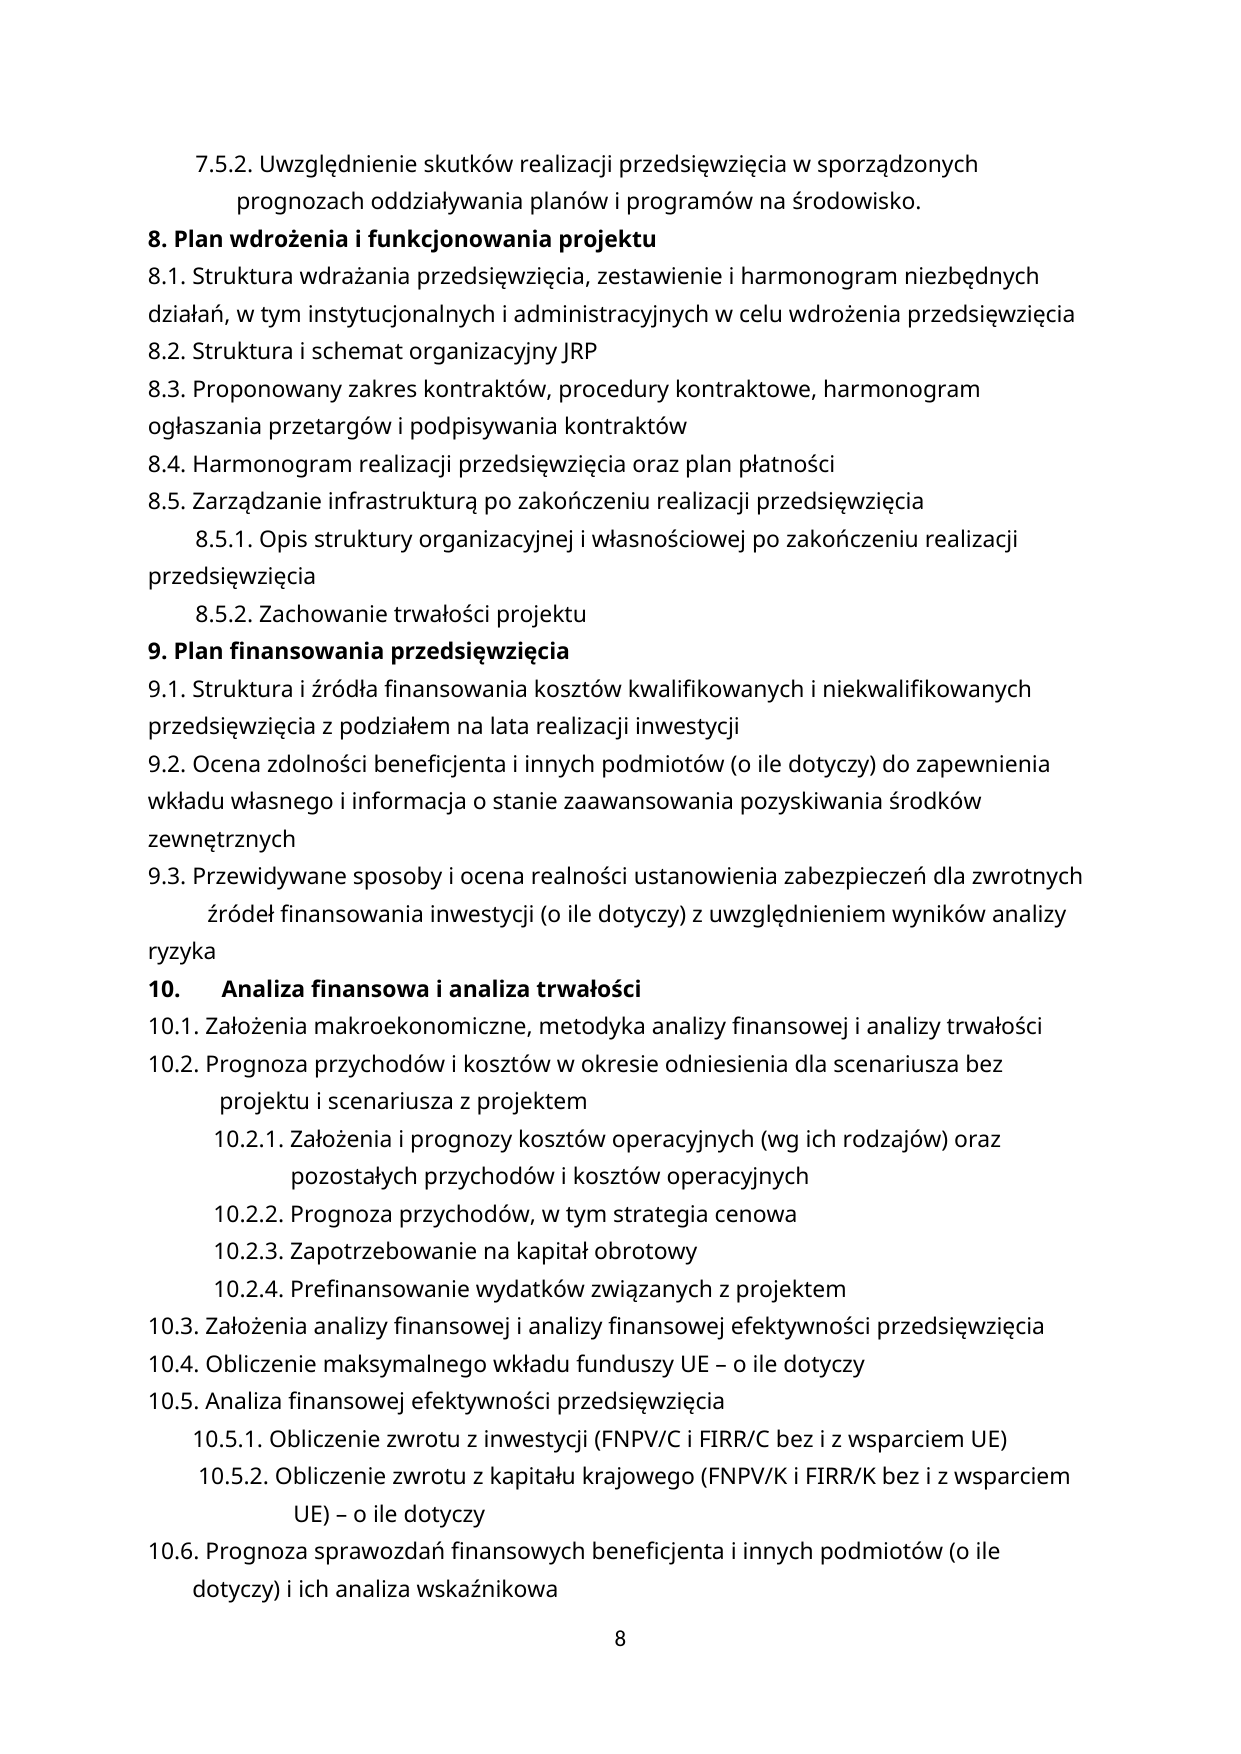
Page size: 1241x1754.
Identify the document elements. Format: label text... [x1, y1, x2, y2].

text 10.2.4. Prefinansowanie wydatków związanych z projektem [148, 1273, 1093, 1304]
text źródeł finansowania inwestycji (o ile dotyczy) z uwzględnieniem wyników analizy ryzyka [148, 898, 1093, 966]
text 8.1. Struktura wdrażania przedsięwzięcia, zestawienie i harmonogram niezbędnych działań, w tym instytucjonalnych i administracyjnych w celu wdrożenia przedsięwzięcia [148, 260, 1093, 329]
text pozostałych przychodów i kosztów operacyjnych [148, 1160, 1093, 1191]
text 10.2.3. Zapotrzebowanie na kapitał obrotowy [148, 1235, 1093, 1266]
text 10.4. Obliczenie maksymalnego wkładu funduszy UE – o ile dotyczy [148, 1348, 1093, 1379]
text projektu i scenariusza z projektem [148, 1085, 1093, 1116]
text 9.2. Ocena zdolności beneficjenta i innych podmiotów (o ile dotyczy) do zapewnienia wkładu własnego i informacja o stanie zaawansowania pozyskiwania środków zewnętrznych [148, 748, 1093, 854]
text 7.5.2. Uwzględnienie skutków realizacji przedsięwzięcia w sporządzonych prognozach oddziaływania planów i programów na środowisko. [148, 148, 1093, 216]
text 8.5.2. Zachowanie trwałości projektu [148, 598, 1093, 629]
text 8.5.1. Opis struktury organizacyjnej i własnościowej po zakończeniu realizacji przedsięwzięcia [148, 523, 1093, 591]
text 10. Analiza finansowa i analiza trwałości [148, 973, 1093, 1004]
text 10.2. Prognoza przychodów i kosztów w okresie odniesienia dla scenariusza bez [148, 1048, 1093, 1079]
text UE) – o ile dotyczy [192, 1498, 1093, 1529]
text 9. Plan finansowania przedsięwzięcia [148, 635, 1093, 666]
text 9.3. Przewidywane sposoby i ocena realności ustanowienia zabezpieczeń dla zwrotnych [148, 860, 1093, 891]
text 10.6. Prognoza sprawozdań finansowych beneficjenta i innych podmiotów (o ile dotyczy) i ich analiza wskaźnikowa [148, 1535, 1093, 1604]
text 10.5. Analiza finansowej efektywności przedsięwzięcia [148, 1385, 1093, 1416]
text 10.3. Założenia analizy finansowej i analizy finansowej efektywności przedsięwzięcia [148, 1310, 1093, 1341]
text 8.4. Harmonogram realizacji przedsięwzięcia oraz plan płatności [148, 448, 1093, 479]
text 10.2.1. Założenia i prognozy kosztów operacyjnych (wg ich rodzajów) oraz [148, 1123, 1093, 1154]
text 8. Plan wdrożenia i funkcjonowania projektu [148, 223, 1093, 254]
text 9.1. Struktura i źródła finansowania kosztów kwalifikowanych i niekwalifikowanych przedsięwzięcia z podziałem na lata realizacji inwestycji [148, 673, 1093, 741]
text 10.2.2. Prognoza przychodów, w tym strategia cenowa [148, 1198, 1093, 1229]
text 8.5. Zarządzanie infrastrukturą po zakończeniu realizacji przedsięwzięcia [148, 485, 1093, 516]
text 10.5.1. Obliczenie zwrotu z inwestycji (FNPV/C i FIRR/C bez i z wsparciem UE) [192, 1423, 1093, 1454]
text 10.5.2. Obliczenie zwrotu z kapitału krajowego (FNPV/K i FIRR/K bez i z wsparciem [192, 1460, 1093, 1491]
text 10.1. Założenia makroekonomiczne, metodyka analizy finansowej i analizy trwałości [148, 1010, 1093, 1041]
text 8.3. Proponowany zakres kontraktów, procedury kontraktowe, harmonogram ogłaszania przetargów i podpisywania kontraktów [148, 373, 1093, 441]
text 8.2. Struktura i schemat organizacyjny JRP [148, 335, 1093, 366]
